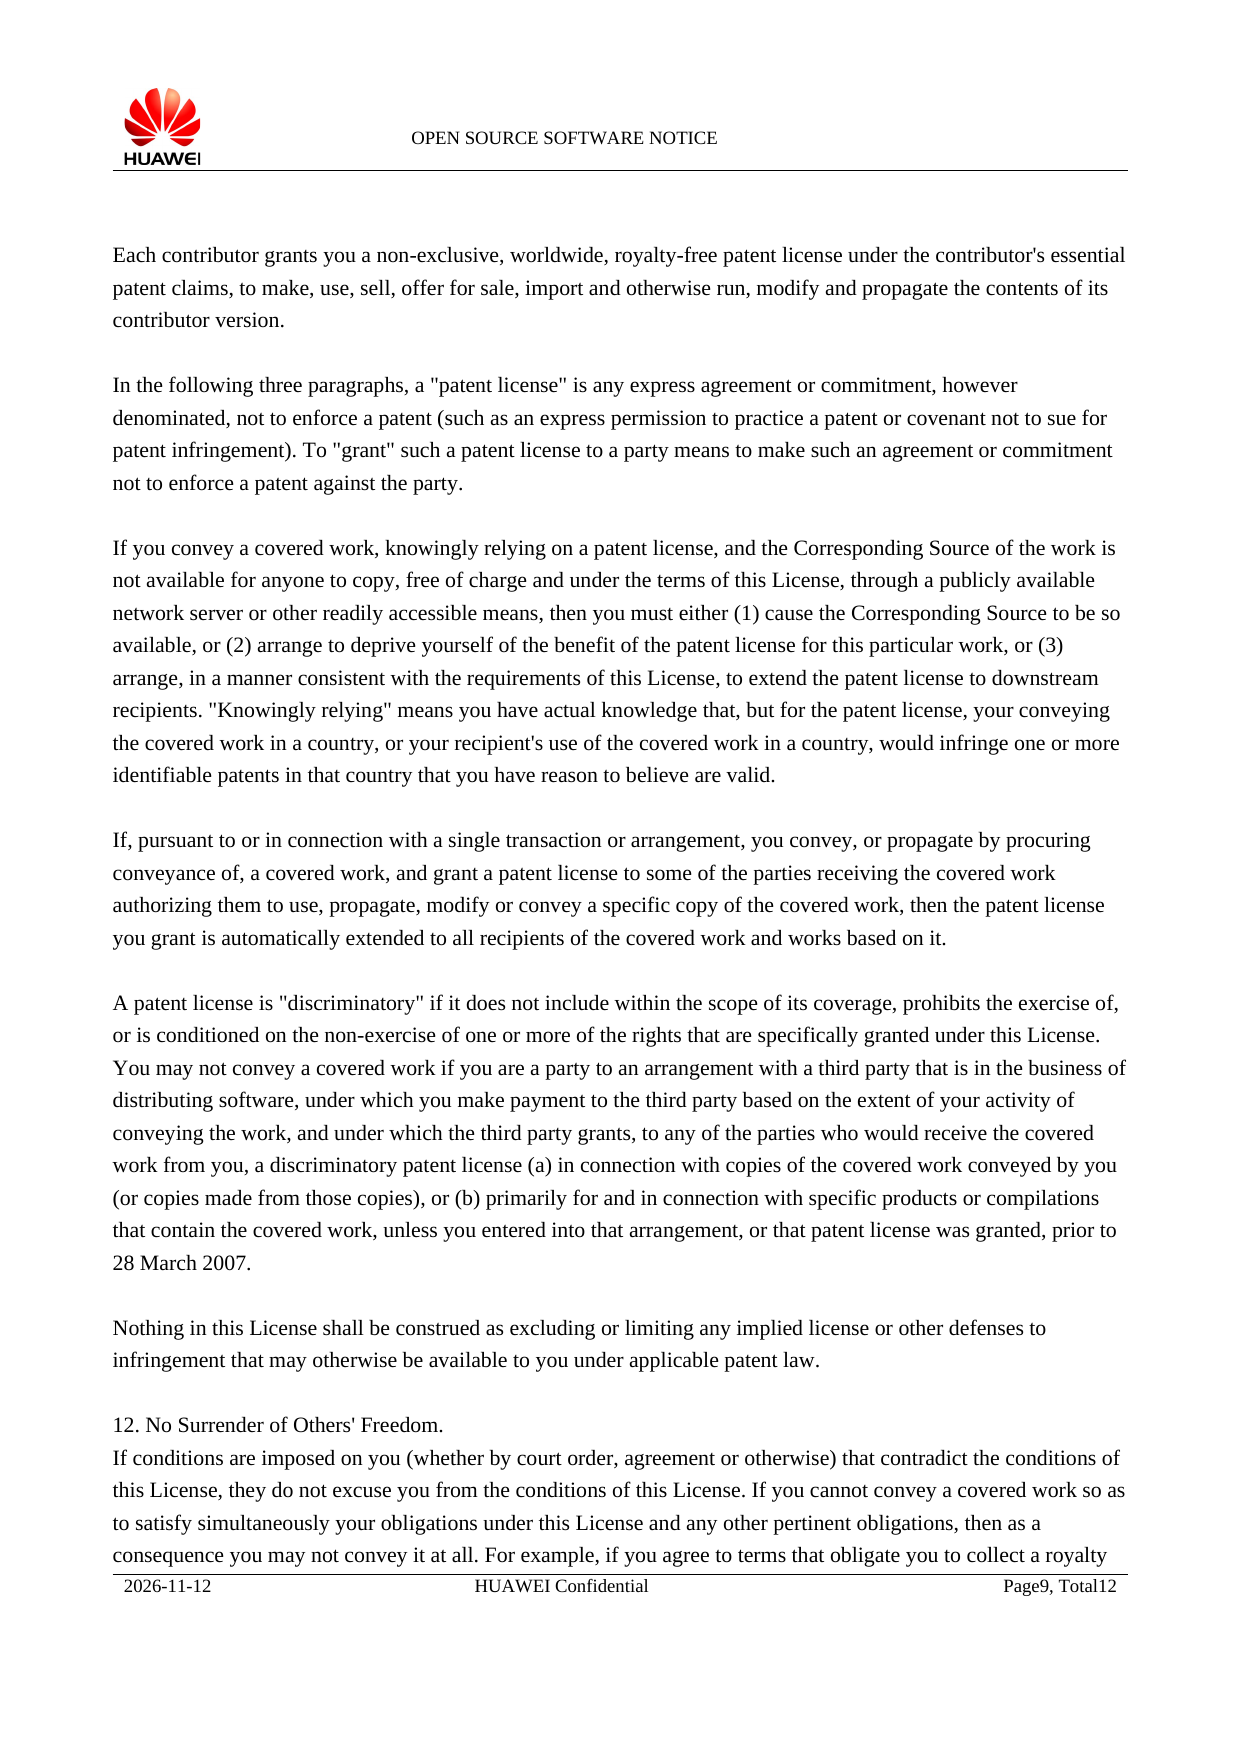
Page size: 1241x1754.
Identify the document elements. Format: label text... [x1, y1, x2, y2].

picture [124, 88, 201, 165]
